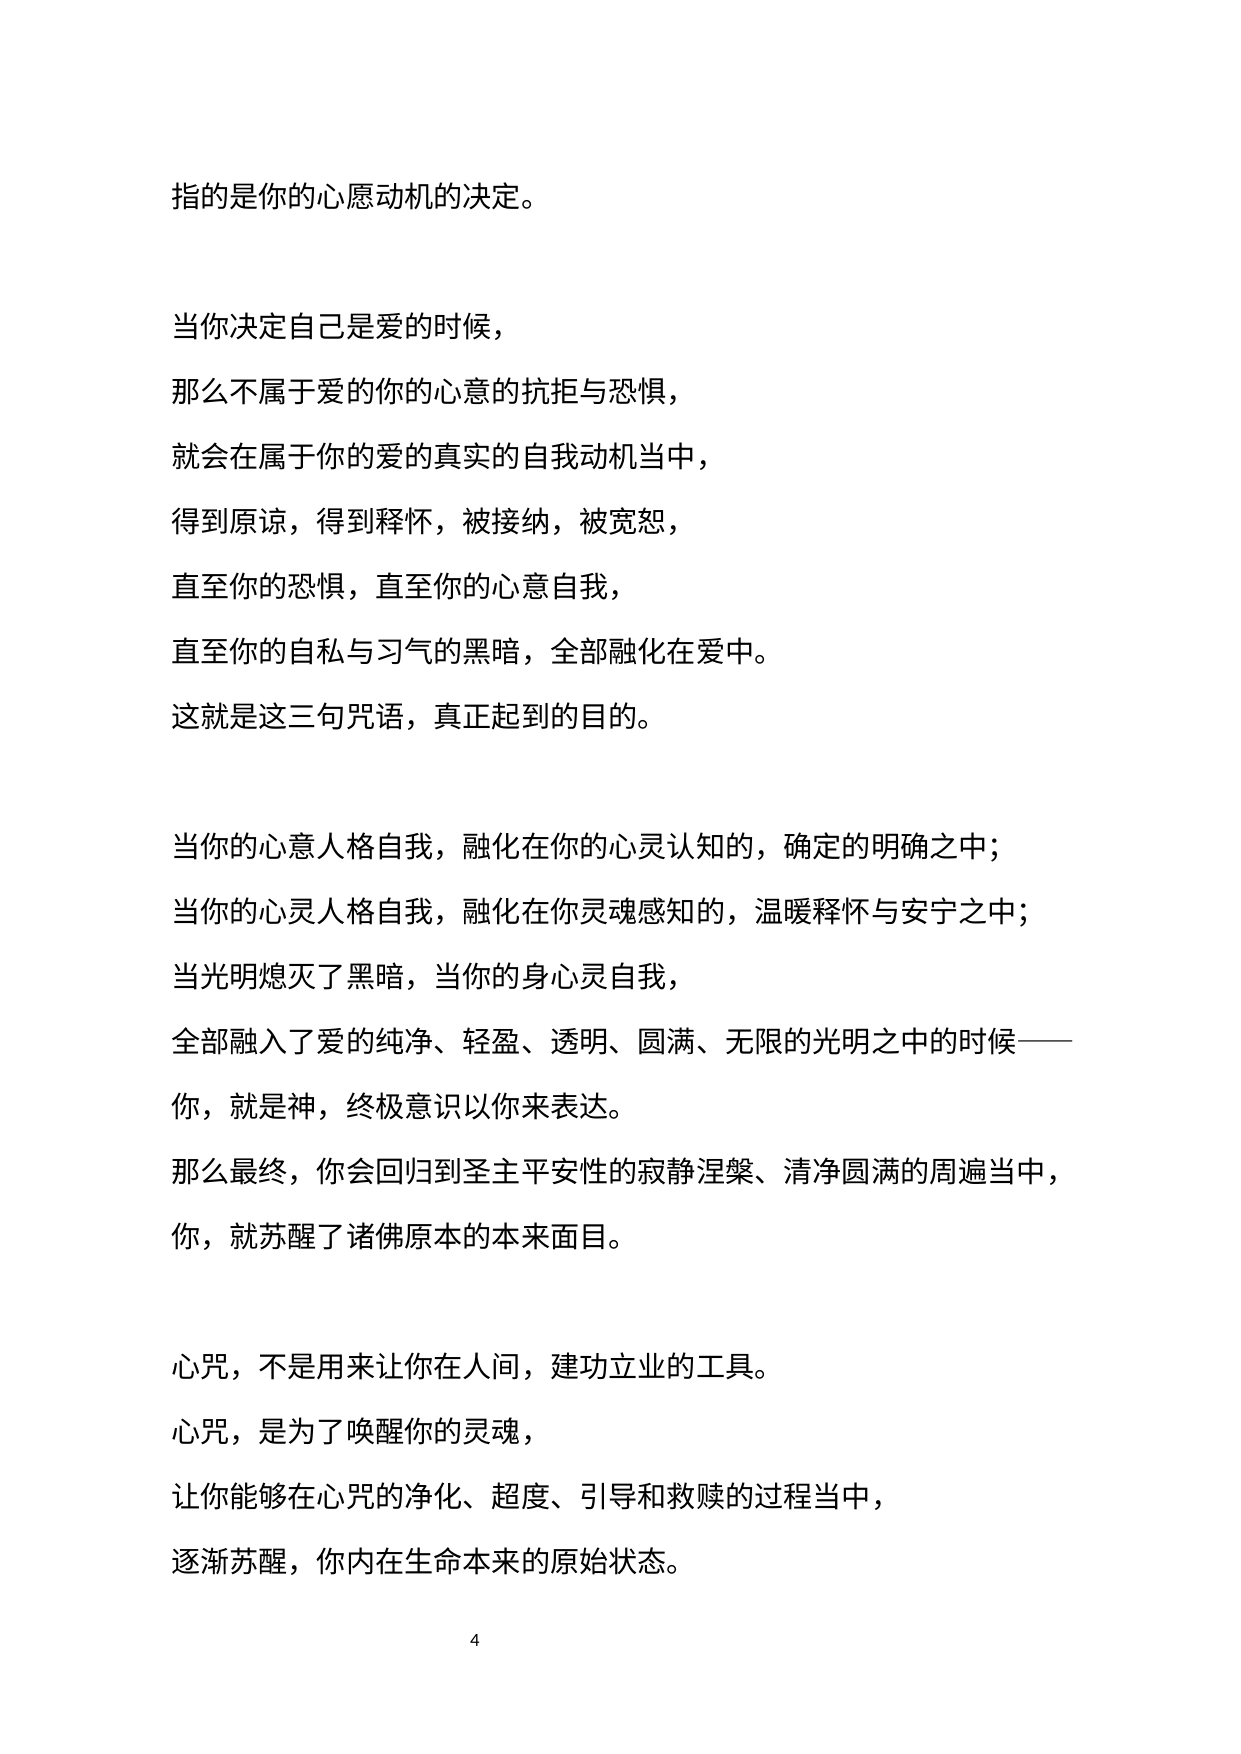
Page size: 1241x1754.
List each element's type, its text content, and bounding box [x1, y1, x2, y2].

text 心咒，是为了唤醒你的灵魂， [112, 1397, 1128, 1462]
text 当你的心灵人格自我，融化在你灵魂感知的，温暖释怀与安宁之中； [112, 877, 1128, 942]
text 直至你的自私与习气的黑暗，全部融化在爱中。 [112, 617, 1128, 682]
text 直至你的恐惧，直至你的心意自我， [112, 552, 1128, 617]
text 当你的心意人格自我，融化在你的心灵认知的，确定的明确之中； [112, 812, 1128, 877]
text 当光明熄灭了黑暗，当你的身心灵自我， [112, 942, 1128, 1007]
text 让你能够在心咒的净化、超度、引导和救赎的过程当中， [112, 1462, 1128, 1527]
text 全部融入了爱的纯净、轻盈、透明、圆满、无限的光明之中的时候—— [112, 1007, 1128, 1072]
text 得到原谅，得到释怀，被接纳，被宽恕， [112, 487, 1128, 552]
text 心咒，不是用来让你在人间，建功立业的工具。 [112, 1332, 1128, 1397]
text 那么最终，你会回归到圣主平安性的寂静涅槃、清净圆满的周遍当中， [112, 1137, 1128, 1202]
text 当你决定自己是爱的时候， [112, 292, 1128, 357]
text 你，就苏醒了诸佛原本的本来面目。 [112, 1202, 1128, 1267]
text 你，就是神，终极意识以你来表达。 [112, 1072, 1128, 1137]
text 就会在属于你的爱的真实的自我动机当中， [112, 422, 1128, 487]
text 那么不属于爱的你的心意的抗拒与恐惧， [112, 357, 1128, 422]
text 逐渐苏醒，你内在生命本来的原始状态。 [112, 1527, 1128, 1592]
text 这就是这三句咒语，真正起到的目的。 [112, 682, 1128, 747]
text 指的是你的心愿动机的决定。 [112, 162, 1128, 227]
